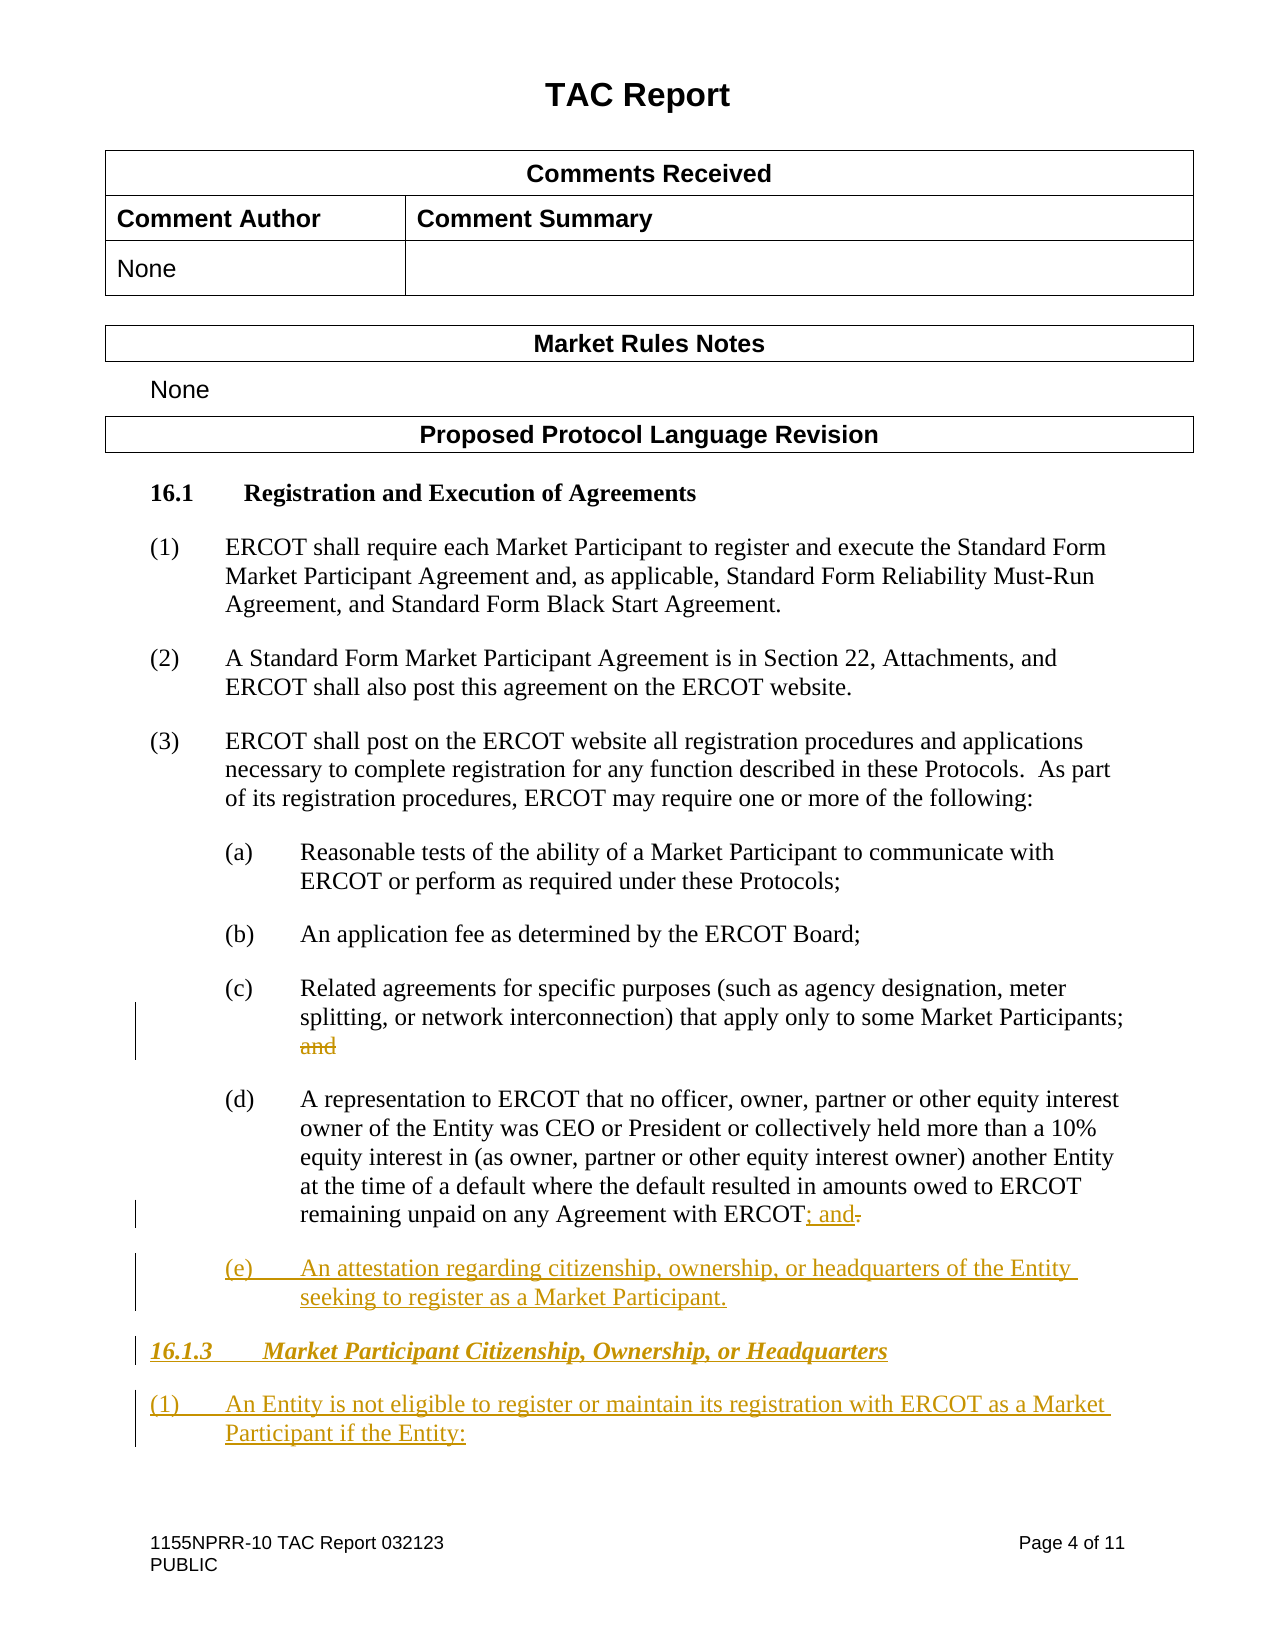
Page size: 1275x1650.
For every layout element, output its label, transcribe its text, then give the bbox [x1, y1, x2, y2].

text (b) An application fee as determined by the ERCOT Board; [225, 919, 1125, 948]
table_cell Comment Summary [406, 196, 1193, 240]
text (a) Reasonable tests of the ability of a Market Participant to communicate with ERCOT or perform as required under these Protocols; [225, 837, 1125, 894]
table_cell Comment Author [106, 196, 405, 240]
table_header Comments Received [106, 151, 1193, 195]
table_cell [406, 241, 1193, 295]
text (3) ERCOT shall post on the ERCOT website all registration procedures and applications necessary to complete registration for any function described in these Protocols. As part of its registration procedures, ERCOT may require one or more of the following: [150, 726, 1125, 812]
text 16.1 Registration and Execution of Agreements [150, 478, 1125, 507]
text (1) ERCOT shall require each Market Participant to register and execute the Standard Form Market Participant Agreement and, as applicable, Standard Form Reliability Must-Run Agreement, and Standard Form Black Start Agreement. [150, 532, 1125, 618]
text None [150, 374, 1125, 403]
text (d) A representation to ERCOT that no officer, owner, partner or other equity interest owner of the Entity was CEO or President or collectively held more than a 10% equity interest in (as owner, partner or other equity interest owner) another Entity at the time of a default where the default resulted in amounts owed to ERCOT remaining unpaid on any Agreement with ERCOT [225, 1084, 1125, 1228]
table_cell None [106, 241, 405, 295]
text (2) A Standard Form Market Participant Agreement is in Section 22, Attachments, and ERCOT shall also post this agreement on the ERCOT website. [150, 643, 1125, 701]
table_header Market Rules Notes [106, 326, 1193, 361]
text (c) Related agreements for specific purposes (such as agency designation, meter splitting, or network interconnection) that apply only to some Market Participants; [225, 973, 1125, 1059]
table_header Proposed Protocol Language Revision [106, 417, 1193, 452]
